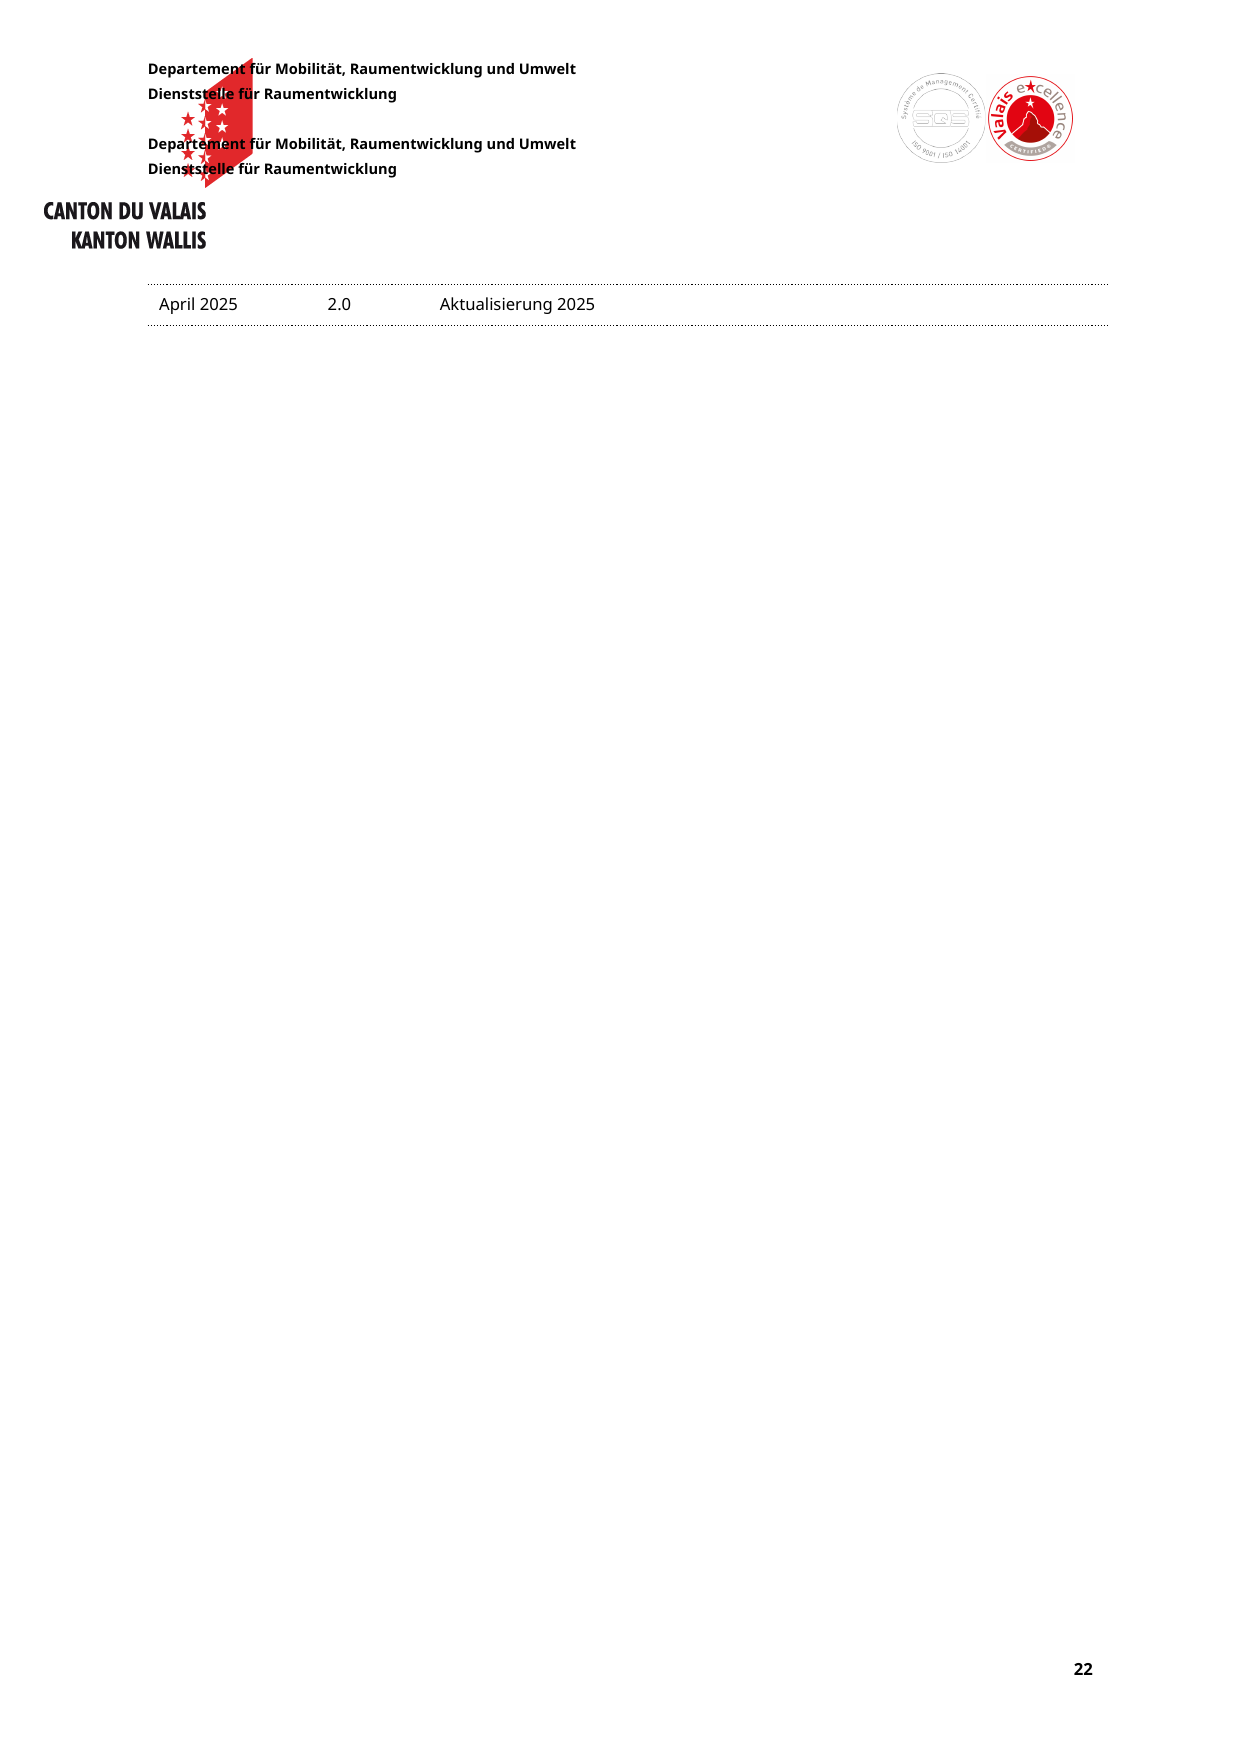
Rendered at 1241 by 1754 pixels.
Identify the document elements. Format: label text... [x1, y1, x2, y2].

picture [33, 58, 253, 249]
table_cell Aktualisierung 2025 [428, 284, 1107, 325]
table_cell 2.0 [316, 284, 428, 325]
picture [986, 74, 1075, 163]
table_cell April 2025 [148, 284, 316, 325]
